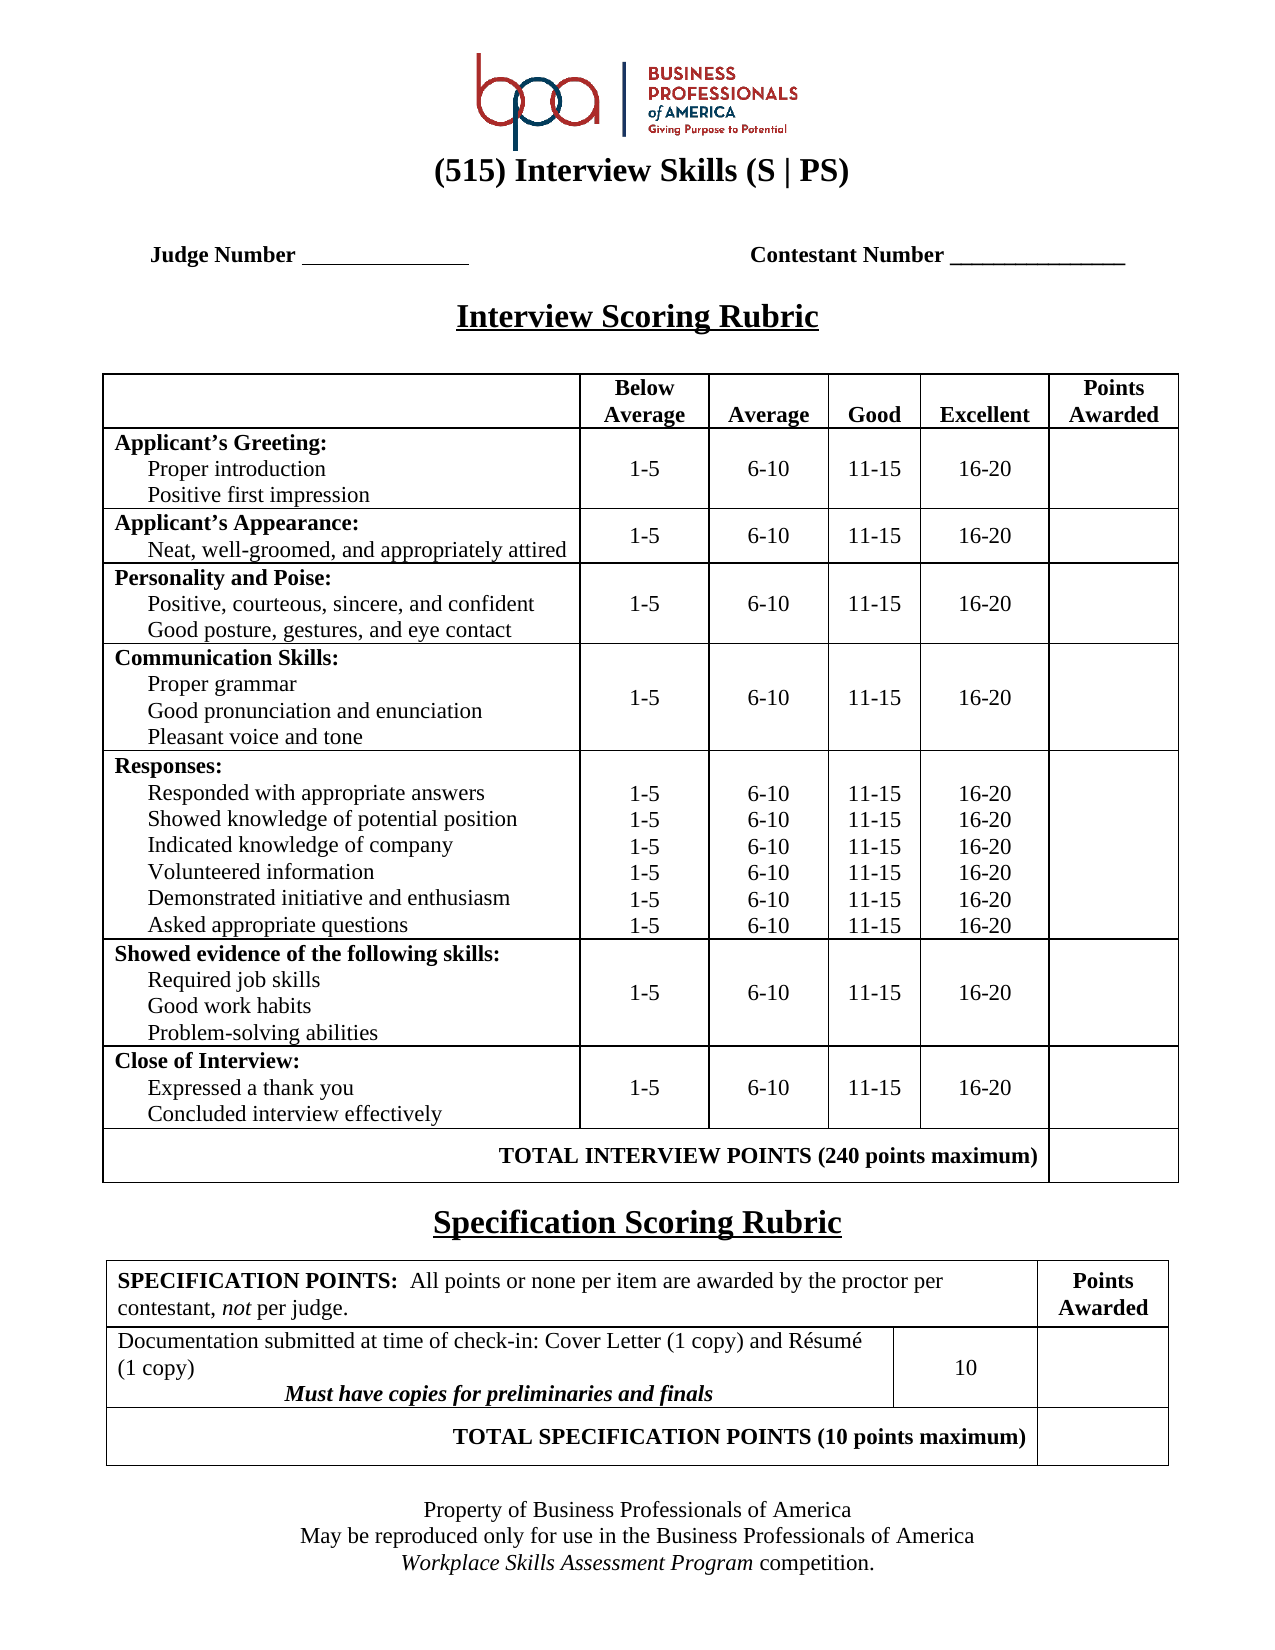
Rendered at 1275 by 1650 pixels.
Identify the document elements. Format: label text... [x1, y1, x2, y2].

table_cell [1050, 751, 1178, 938]
table_cell 1-5 [581, 564, 708, 643]
table_cell 16-20 [921, 644, 1048, 749]
table_cell [1050, 1047, 1178, 1127]
table_cell [1050, 429, 1178, 508]
table_cell 11-15 [829, 940, 920, 1045]
table_cell 1-5 [581, 644, 708, 749]
table_header Average [710, 375, 828, 427]
table_cell 1-5 1-5 1-5 1-5 1-5 1-5 [581, 751, 708, 938]
table_cell Responses: Responded with appropriate answers Showed knowledge of potential position Indicated knowledge of company Volunteered information Demonstrated initiative and enthusiasm Asked appropriate questions [104, 751, 579, 938]
table_cell 6-10 [710, 1047, 828, 1127]
table_cell Applicant’s Greeting: Proper introduction Positive first impression [104, 429, 579, 508]
table_cell 16-20 16-20 16-20 16-20 16-20 16-20 [921, 751, 1048, 938]
table_cell 6-10 [710, 564, 828, 643]
table_cell 16-20 [921, 429, 1048, 508]
picture [476, 53, 798, 150]
table_cell 1-5 [581, 429, 708, 508]
table_cell Applicant’s Appearance: Neat, well-groomed, and appropriately attired [104, 509, 579, 562]
table_cell [1050, 940, 1178, 1045]
table_cell 16-20 [921, 509, 1048, 562]
table_cell 11-15 [829, 429, 920, 508]
table_header Excellent [921, 375, 1048, 427]
table_cell 11-15 [829, 644, 920, 749]
table_cell Communication Skills: Proper grammar Good pronunciation and enunciation Pleasant voice and tone [104, 644, 579, 749]
table_cell Documentation submitted at time of check-in: Cover Letter (1 copy) and Résumé (1 copy) Must have copies for preliminaries and finals [107, 1328, 893, 1407]
table_cell 6-10 [710, 940, 828, 1045]
table_cell [1050, 564, 1178, 643]
table_cell TOTAL SPECIFICATION POINTS (10 points maximum) [107, 1408, 1037, 1465]
table_header Points Awarded [1038, 1261, 1168, 1326]
table_header Below Average [581, 375, 708, 427]
table_cell 6-10 [710, 509, 828, 562]
table_cell Personality and Poise: Positive, courteous, sincere, and confident Good posture, gestures, and eye contact [104, 564, 579, 643]
table_cell 1-5 [581, 1047, 708, 1127]
table_cell [1050, 1129, 1178, 1182]
table_cell 16-20 [921, 1047, 1048, 1127]
table_cell [1050, 509, 1178, 562]
table_cell TOTAL INTERVIEW POINTS (240 points maximum) [104, 1129, 1048, 1182]
table_cell 11-15 11-15 11-15 11-15 11-15 11-15 [829, 751, 920, 938]
table_header [104, 375, 579, 427]
table_header Good [829, 375, 920, 427]
table_cell Showed evidence of the following skills: Required job skills Good work habits Problem-solving abilities [104, 940, 579, 1045]
text Specification Scoring Rubric [150, 1202, 1125, 1241]
table_header SPECIFICATION POINTS: All points or none per item are awarded by the proctor per contestant, not per judge. [107, 1261, 1037, 1326]
table_cell 6-10 [710, 644, 828, 749]
table_cell [1050, 644, 1178, 749]
text Interview Scoring Rubric [150, 296, 1125, 334]
subtitle Judge Number Contestant Number [150, 241, 1125, 267]
table_cell 16-20 [921, 564, 1048, 643]
table_header Points Awarded [1050, 375, 1178, 427]
table_cell 10 [894, 1328, 1037, 1407]
table_cell 11-15 [829, 509, 920, 562]
table_cell 11-15 [829, 564, 920, 643]
table_cell 1-5 [581, 509, 708, 562]
table_cell [1038, 1408, 1168, 1465]
table_cell Close of Interview: Expressed a thank you Concluded interview effectively [104, 1047, 579, 1127]
table_cell 6-10 [710, 429, 828, 508]
table_cell 16-20 [921, 940, 1048, 1045]
table_cell 1-5 [581, 940, 708, 1045]
table_cell [1038, 1328, 1168, 1407]
text (515) Interview Skills (S | PS) [150, 150, 1125, 188]
table_cell 6-10 6-10 6-10 6-10 6-10 6-10 [710, 751, 828, 938]
table_cell 11-15 [829, 1047, 920, 1127]
